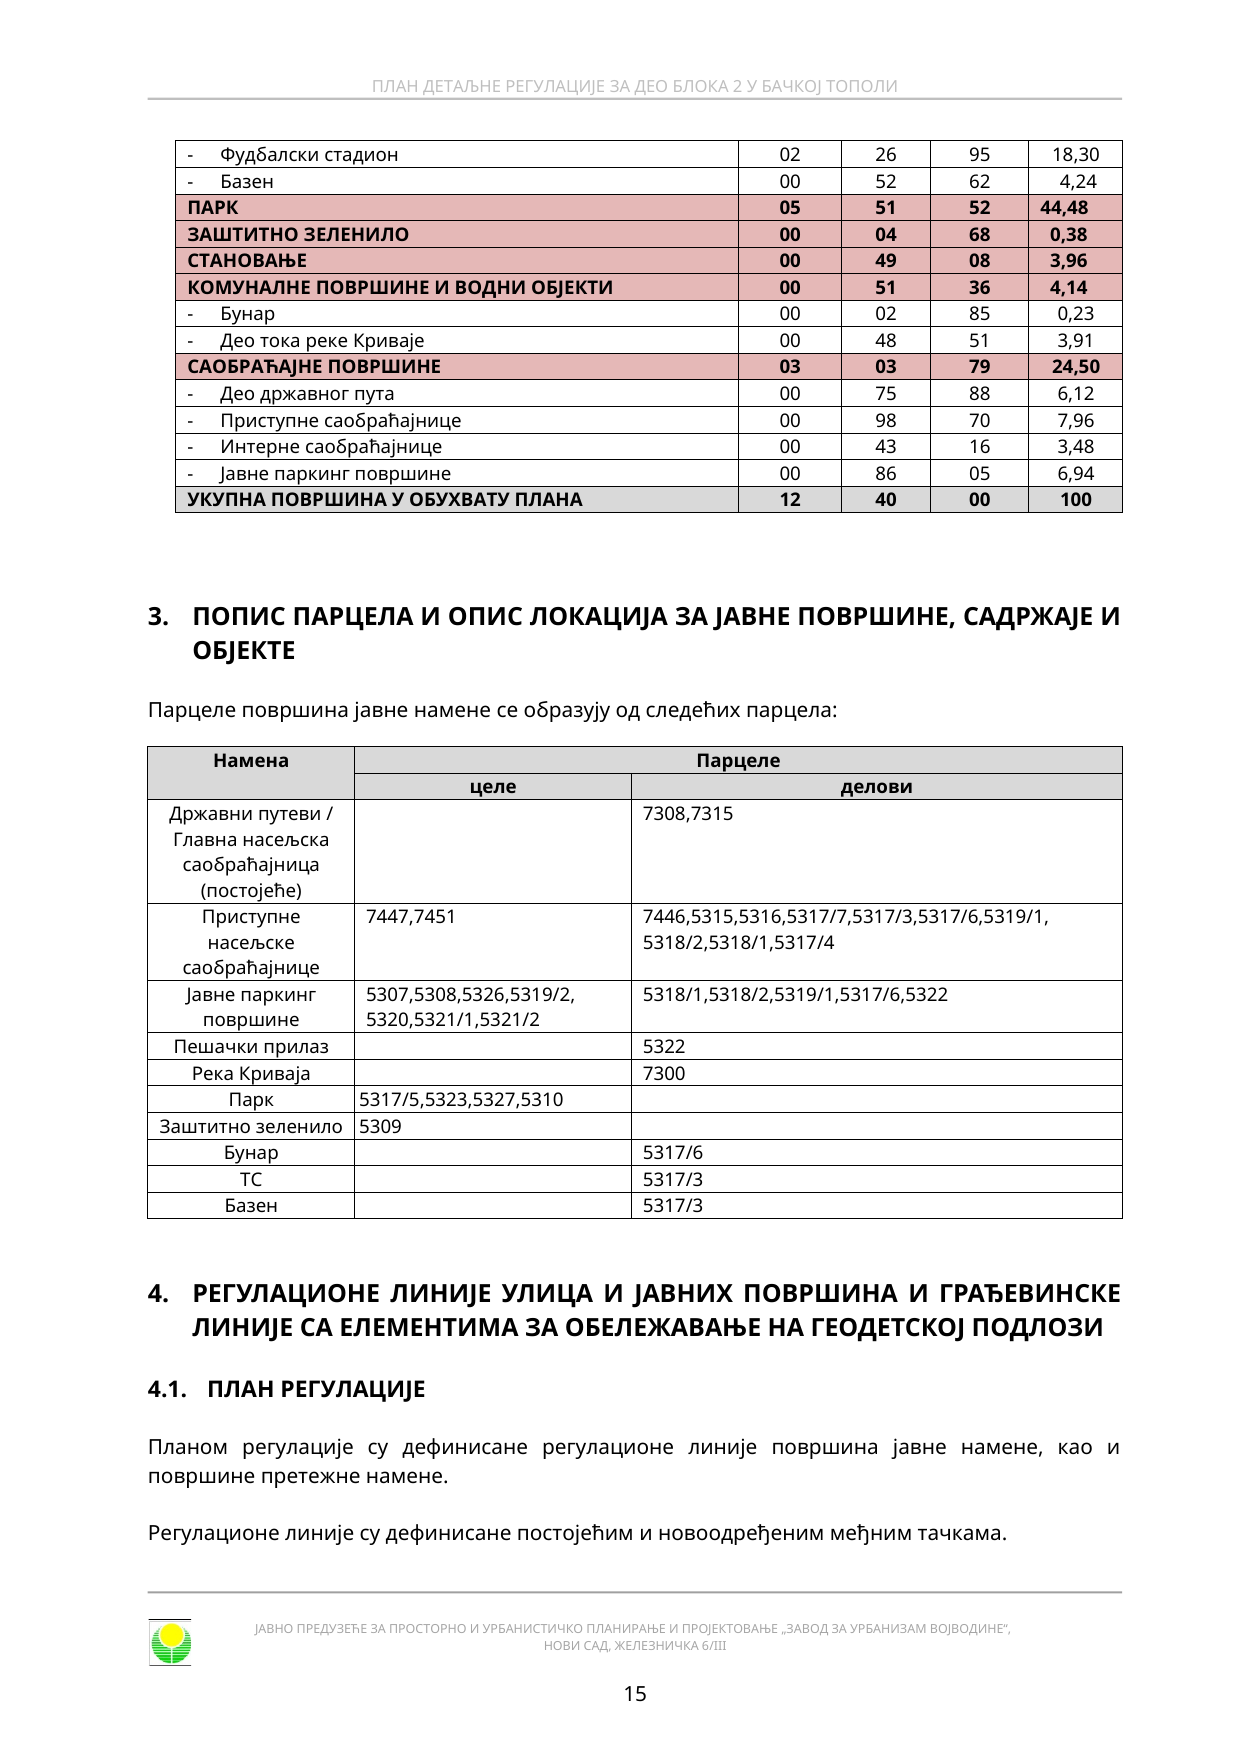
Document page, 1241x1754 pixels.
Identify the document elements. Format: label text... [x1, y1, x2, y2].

table_cell 6,12 [1029, 380, 1122, 406]
table_cell САОБРАЋАЈНЕ ПОВРШИНЕ [176, 354, 738, 379]
table_cell 75 [842, 380, 930, 406]
table_cell 5309 [355, 1113, 631, 1138]
table_cell Фудбалски стадион [176, 141, 738, 167]
table_cell КОМУНАЛНЕ ПОВРШИНЕ И ВОДНИ ОБЈЕКТИ [176, 274, 738, 300]
table_cell 00 [739, 168, 841, 193]
table_cell [355, 1166, 631, 1192]
table_cell 43 [842, 434, 930, 459]
table_cell 4,14 [1029, 274, 1122, 300]
table_cell [632, 1086, 1122, 1112]
table_cell 79 [931, 354, 1028, 379]
table_cell [355, 800, 631, 902]
table_cell 0,23 [1029, 301, 1122, 326]
table_cell 48 [842, 327, 930, 353]
table_cell 68 [931, 221, 1028, 247]
table_cell 00 [739, 301, 841, 326]
table_cell 12 [739, 487, 841, 512]
table_cell 00 [739, 380, 841, 406]
table_cell 100 [1029, 487, 1122, 512]
table_cell 5317/6 [632, 1140, 1122, 1165]
table_cell 0,38 [1029, 221, 1122, 247]
table_cell 6,94 [1029, 460, 1122, 486]
table_cell 05 [931, 460, 1028, 486]
table_cell 5317/3 [632, 1193, 1122, 1218]
table_cell 5307,5308,5326,5319/2, 5320,5321/1,5321/2 [355, 981, 631, 1032]
table_cell 3,48 [1029, 434, 1122, 459]
table_cell [355, 1140, 631, 1165]
table_cell 02 [842, 301, 930, 326]
table_cell 5318/1,5318/2,5319/1,5317/6,5322 [632, 981, 1122, 1032]
table_cell 05 [739, 195, 841, 220]
table_cell Приступне саобраћајнице [176, 407, 738, 432]
table_cell 03 [739, 354, 841, 379]
table_cell 44,48 [1029, 195, 1122, 220]
table_cell 00 [739, 434, 841, 459]
table_cell целе [355, 774, 631, 799]
table_cell Бунар [176, 301, 738, 326]
table_cell Државни путеви / Главна насељска саобраћајница (постојеће) [148, 800, 354, 902]
table_cell 3,96 [1029, 248, 1122, 273]
picture [147, 1619, 191, 1663]
table_cell 02 [739, 141, 841, 167]
table_cell 00 [739, 407, 841, 432]
subtitle 4.1. ПЛАН РЕГУЛАЦИЈЕ [148, 1373, 1122, 1404]
table_cell 26 [842, 141, 930, 167]
table_cell Парк [148, 1086, 354, 1112]
subtitle 4. РЕГУЛАЦИОНЕ ЛИНИЈЕ УЛИЦА И ЈАВНИХ ПОВРШИНА И ГРАЂЕВИНСКЕ ЛИНИЈЕ СА ЕЛЕМЕНТИМА ЗА ОБЕЛЕЖАВАЊЕ НА ГЕОДЕТСКОЈ ПОДЛОЗИ [148, 1276, 1122, 1344]
table_cell 03 [842, 354, 930, 379]
table_header Намена [148, 747, 354, 799]
table_cell 5322 [632, 1033, 1122, 1059]
table_cell 7300 [632, 1060, 1122, 1085]
table_cell 5317/5,5323,5327,5310 [355, 1086, 631, 1112]
table_cell Пешачки прилаз [148, 1033, 354, 1059]
table_cell 98 [842, 407, 930, 432]
table_cell Део државног пута [176, 380, 738, 406]
table_cell 36 [931, 274, 1028, 300]
table_cell 95 [931, 141, 1028, 167]
table_cell 7447,7451 [355, 904, 631, 980]
table_cell 08 [931, 248, 1028, 273]
text Планом регулације су дефинисане регулационе линије површина јавне намене, као и површине претежне намене. [148, 1432, 1122, 1489]
table_cell Бунар [148, 1140, 354, 1165]
table_header Парцеле [355, 747, 1122, 773]
table_cell 24,50 [1029, 354, 1122, 379]
table_cell 3,91 [1029, 327, 1122, 353]
table_cell 04 [842, 221, 930, 247]
table_cell 40 [842, 487, 930, 512]
table_cell [632, 1113, 1122, 1138]
table_cell делови [632, 774, 1122, 799]
subtitle 3. ПОПИС ПАРЦЕЛА И ОПИС ЛОКАЦИЈА ЗА ЈАВНЕ ПОВРШИНЕ, САДРЖАЈЕ И ОБЈЕКТЕ [148, 598, 1122, 667]
text Регулационе линије су дефинисане постојећим и новоодређеним међним тачкама. [148, 1518, 1122, 1546]
table_cell СТАНОВАЊЕ [176, 248, 738, 273]
table_cell 00 [739, 248, 841, 273]
table_cell [355, 1033, 631, 1059]
table_cell 51 [842, 195, 930, 220]
table_cell 88 [931, 380, 1028, 406]
table_cell 85 [931, 301, 1028, 326]
table_cell 16 [931, 434, 1028, 459]
table_cell 00 [739, 327, 841, 353]
table_cell [355, 1060, 631, 1085]
table_cell УКУПНА ПОВРШИНА У ОБУХВАТУ ПЛАНА [176, 487, 738, 512]
table_cell 51 [931, 327, 1028, 353]
table_cell ТС [148, 1166, 354, 1192]
text Парцеле површина јавне намене се образују од следећих парцела: [148, 695, 1122, 723]
table_cell Заштитно зеленило [148, 1113, 354, 1138]
table_cell 52 [842, 168, 930, 193]
table_cell 70 [931, 407, 1028, 432]
table_cell Јавне паркинг површине [176, 460, 738, 486]
table_cell ПАРК [176, 195, 738, 220]
table_cell Базен [176, 168, 738, 193]
table_cell 00 [931, 487, 1028, 512]
table_cell 86 [842, 460, 930, 486]
table_cell 51 [842, 274, 930, 300]
table_cell 49 [842, 248, 930, 273]
table_cell 7308,7315 [632, 800, 1122, 902]
table_cell [355, 1193, 631, 1218]
table_cell Река Криваја [148, 1060, 354, 1085]
table_cell Приступне насељске саобраћајнице [148, 904, 354, 980]
table_cell 7,96 [1029, 407, 1122, 432]
table_cell 18,30 [1029, 141, 1122, 167]
table_cell ЗАШТИТНО ЗЕЛЕНИЛО [176, 221, 738, 247]
table_cell 7446,5315,5316,5317/7,5317/3,5317/6,5319/1, 5318/2,5318/1,5317/4 [632, 904, 1122, 980]
table_cell 52 [931, 195, 1028, 220]
table_cell 5317/3 [632, 1166, 1122, 1192]
table_cell 62 [931, 168, 1028, 193]
table_cell Интерне саобраћајнице [176, 434, 738, 459]
table_cell Јавне паркинг површине [148, 981, 354, 1032]
table_cell 00 [739, 460, 841, 486]
table_cell 00 [739, 274, 841, 300]
table_cell Базен [148, 1193, 354, 1218]
table_cell Део тока реке Криваје [176, 327, 738, 353]
table_cell 00 [739, 221, 841, 247]
table_cell 4,24 [1029, 168, 1122, 193]
